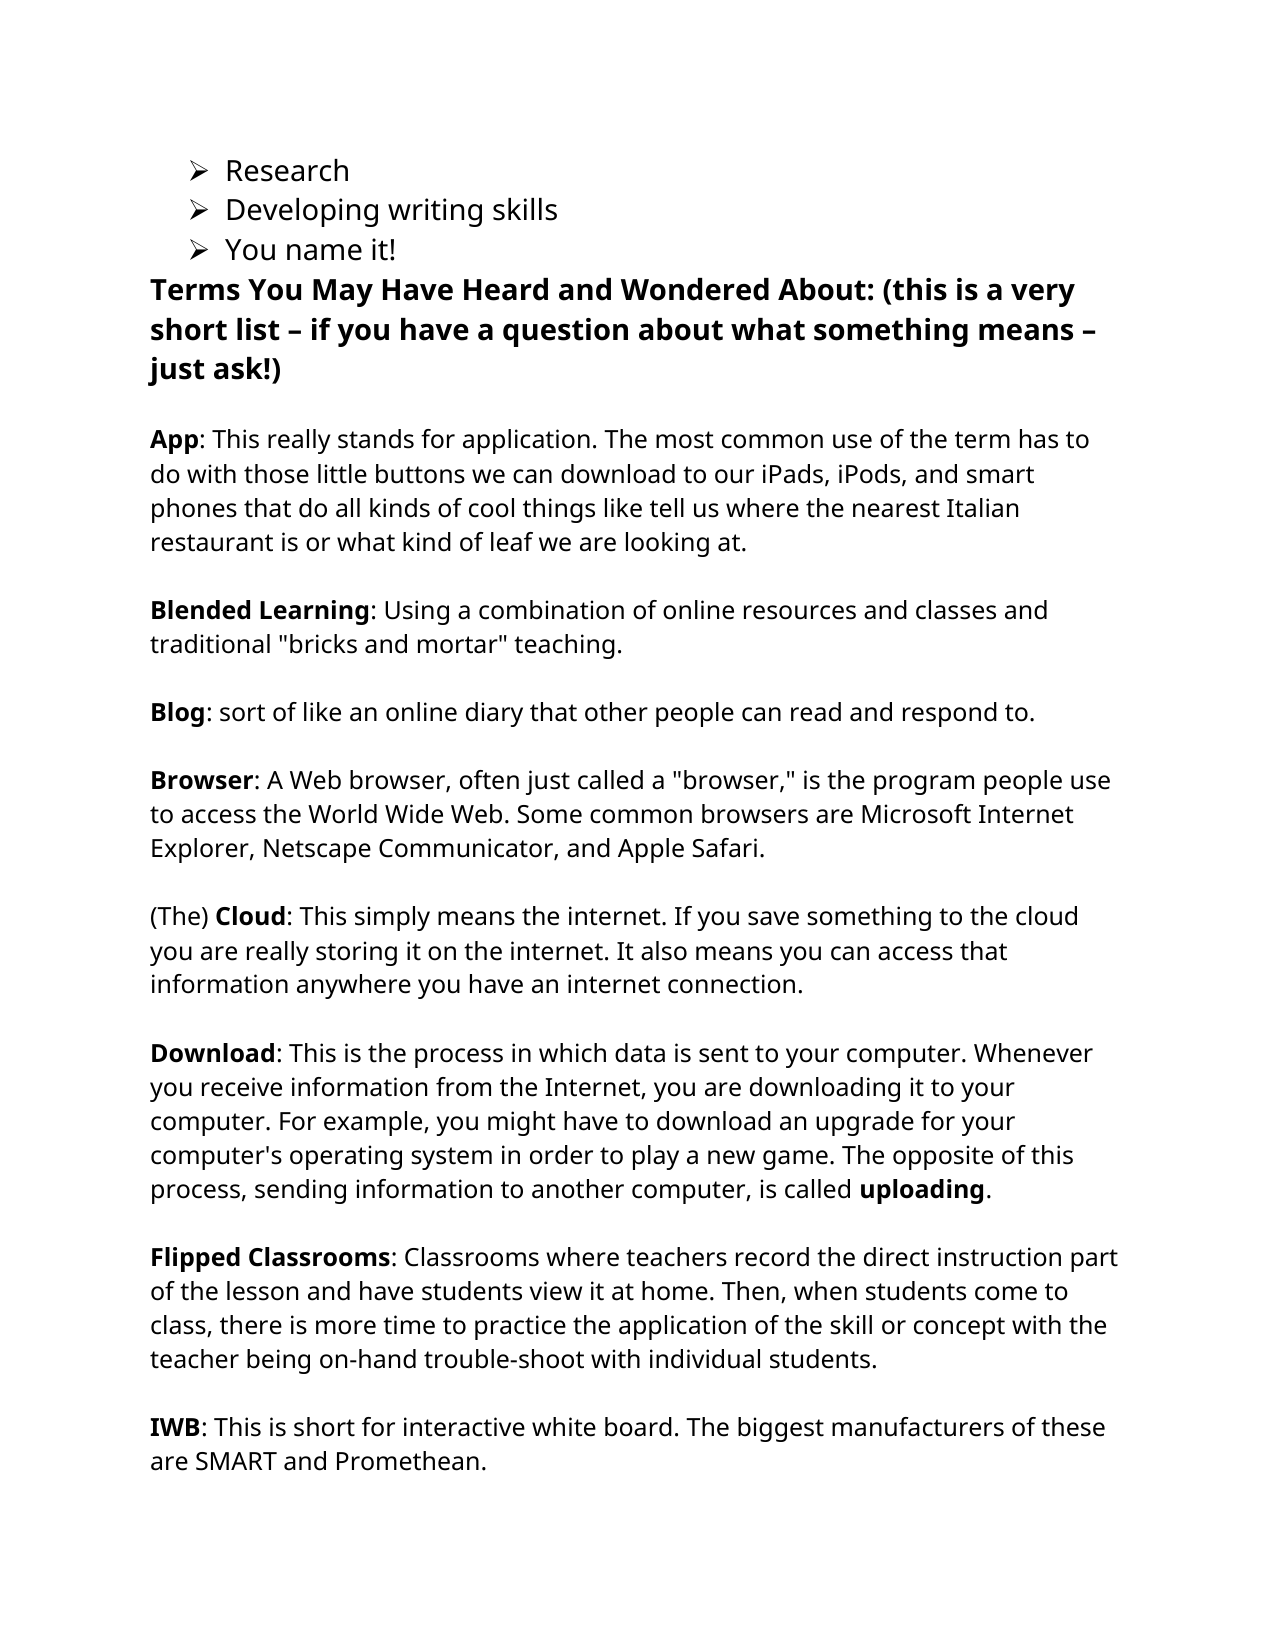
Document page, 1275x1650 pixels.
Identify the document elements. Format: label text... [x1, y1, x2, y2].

text (The) Cloud: This simply means the internet. If you save something to the cloud you are really storing it on the internet. It also means you can access that information anywhere you have an internet connection. [150, 899, 1125, 1001]
list You name it! [187, 229, 1125, 269]
text Browser: A Web browser, often just called a "browser," is the program people use to access the World Wide Web. Some common browsers are Microsoft Internet Explorer, Netscape Communicator, and Apple Safari. [150, 763, 1125, 865]
text Blended Learning: Using a combination of online resources and classes and traditional "bricks and mortar" teaching. [150, 592, 1125, 661]
text Flipped Classrooms: Classrooms where teachers record the direct instruction part of the lesson and have students view it at home. Then, when students come to class, there is more time to practice the application of the skill or concept with the teacher being on-hand trouble-shoot with individual students. [150, 1240, 1125, 1376]
list Research [187, 150, 1125, 190]
text Download: This is the process in which data is sent to your computer. Whenever you receive information from the Internet, you are downloading it to your computer. For example, you might have to download an upgrade for your computer's operating system in order to play a new game. The opposite of this process, sending information to another computer, is called uploading. [150, 1035, 1125, 1206]
text App: This really stands for application. The most common use of the term has to do with those little buttons we can download to our iPads, iPods, and smart phones that do all kinds of cool things like tell us where the nearest Italian restaurant is or what kind of leaf we are looking at. [150, 422, 1125, 558]
text Blog: sort of like an online diary that other people can read and respond to. [150, 695, 1125, 729]
list Developing writing skills [187, 190, 1125, 229]
text Terms You May Have Heard and Wondered About: (this is a very short list – if you have a question about what something means – just ask!) [150, 269, 1125, 388]
text IWB: This is short for interactive white board. The biggest manufacturers of these are SMART and Promethean. [150, 1410, 1125, 1478]
